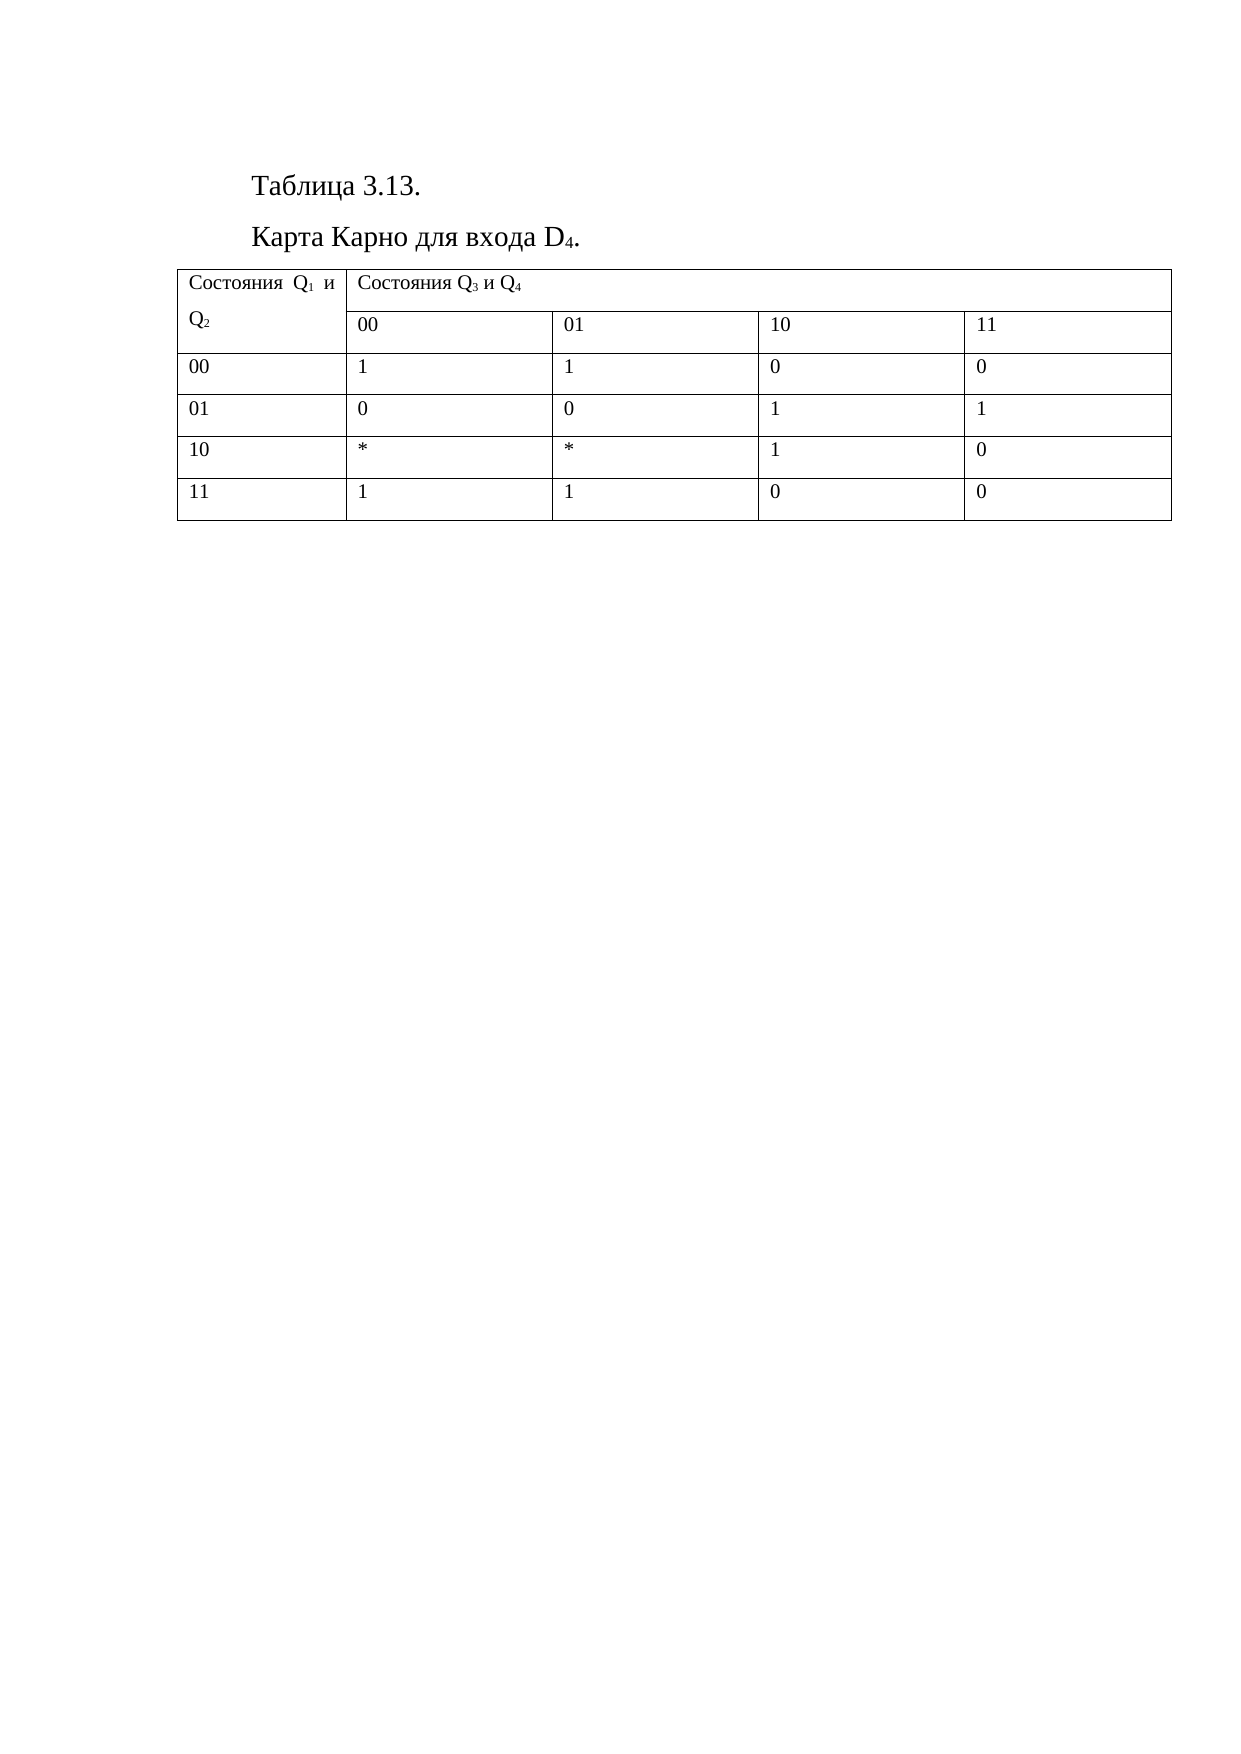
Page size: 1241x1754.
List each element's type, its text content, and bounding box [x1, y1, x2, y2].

table_header Состояния Q3 и Q4 [347, 270, 1171, 311]
table_cell 1 [759, 437, 964, 478]
table_cell 11 [965, 312, 1171, 353]
table_cell 0 [965, 354, 1171, 394]
table_cell 11 [178, 479, 346, 520]
table_cell * [347, 437, 552, 478]
table_cell 0 [965, 437, 1171, 478]
table_cell * [553, 437, 758, 478]
table_cell 1 [759, 395, 964, 436]
text Таблица 3.13. [177, 168, 1152, 202]
table_cell 01 [178, 395, 346, 436]
table_cell 00 [178, 354, 346, 394]
table_cell 0 [759, 354, 964, 394]
table_cell 0 [965, 479, 1171, 520]
table_cell 1 [553, 479, 758, 520]
table_cell 10 [759, 312, 964, 353]
table_cell 01 [553, 312, 758, 353]
table_cell 10 [178, 437, 346, 478]
table_cell 00 [347, 312, 552, 353]
table_cell 0 [347, 395, 552, 436]
table_cell 1 [347, 479, 552, 520]
text Карта Карно для входа D4. [177, 219, 1152, 252]
table_header Состояния Q1 и Q2 [178, 270, 346, 353]
table_cell 1 [965, 395, 1171, 436]
table_cell 1 [553, 354, 758, 394]
table_cell 0 [759, 479, 964, 520]
table_cell 1 [347, 354, 552, 394]
table_cell 0 [553, 395, 758, 436]
